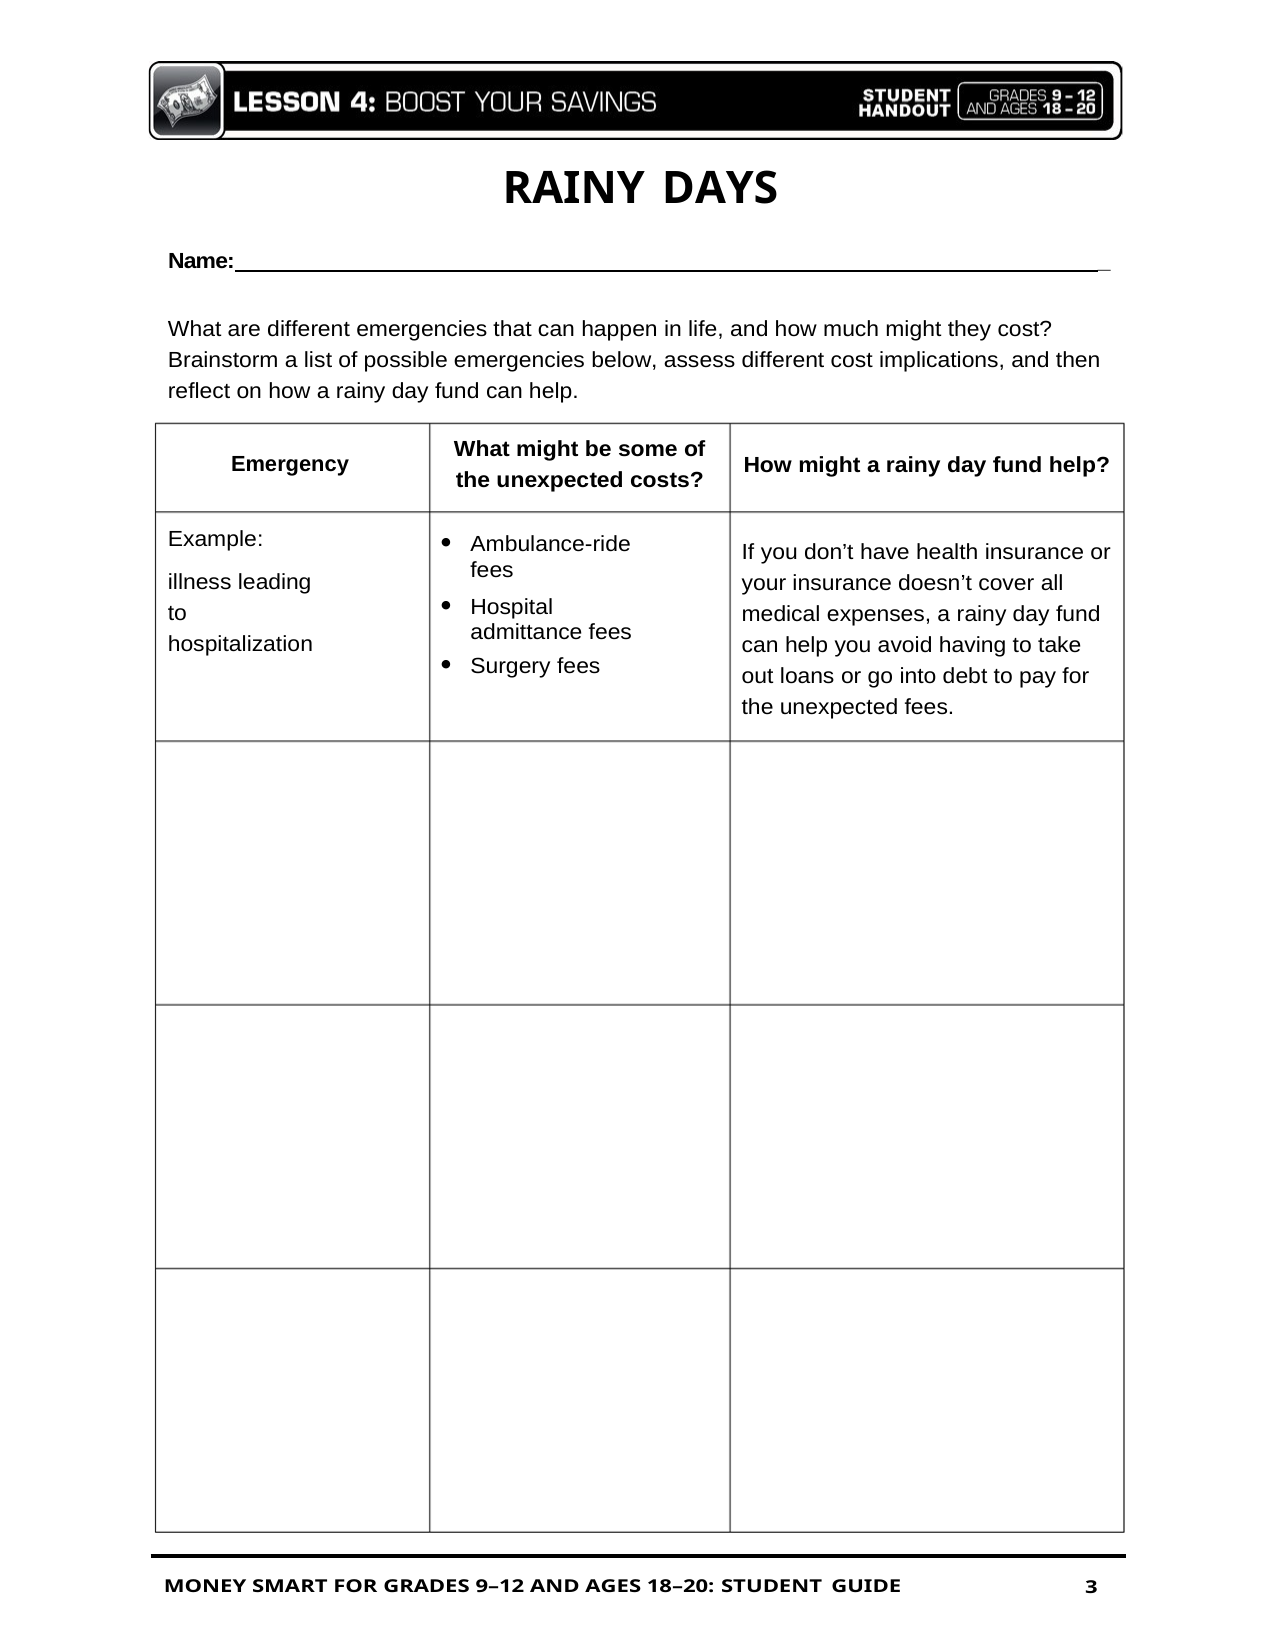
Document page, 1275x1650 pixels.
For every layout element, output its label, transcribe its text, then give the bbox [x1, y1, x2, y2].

text If you don’t have health insurance or your insurance doesn’t cover all medical expenses, a rainy day fund can help you avoid having to take out loans or go into debt to pay for the unexpected fees. [741, 539, 1114, 719]
picture [148, 61, 1123, 140]
picture [140, 215, 1141, 1625]
text MONEY SMART FOR GRADES 9–12 AND AGES 18–20: STUDENT GUIDE 3 [164, 1573, 1152, 1599]
text What might be some of the unexpected costs? [453, 436, 706, 492]
text Example: [168, 525, 336, 551]
subtitle RAINY DAYS [129, 156, 1151, 215]
list Ambulance-ride fees [442, 531, 678, 582]
text illness leading to hospitalization [168, 569, 336, 656]
text What are different emergencies that can happen in life, and how much might they cost? Brainstorm a list of possible emergencies below, assess different cost implications, and then reflect on how a rainy day fund can help. [168, 316, 1106, 403]
list Hospital admittance fees [442, 594, 669, 644]
subtitle Name: _ [168, 248, 1152, 273]
text How might a rainy day fund help? [743, 452, 1152, 477]
text Emergency [231, 451, 351, 477]
list Surgery fees [442, 653, 678, 679]
